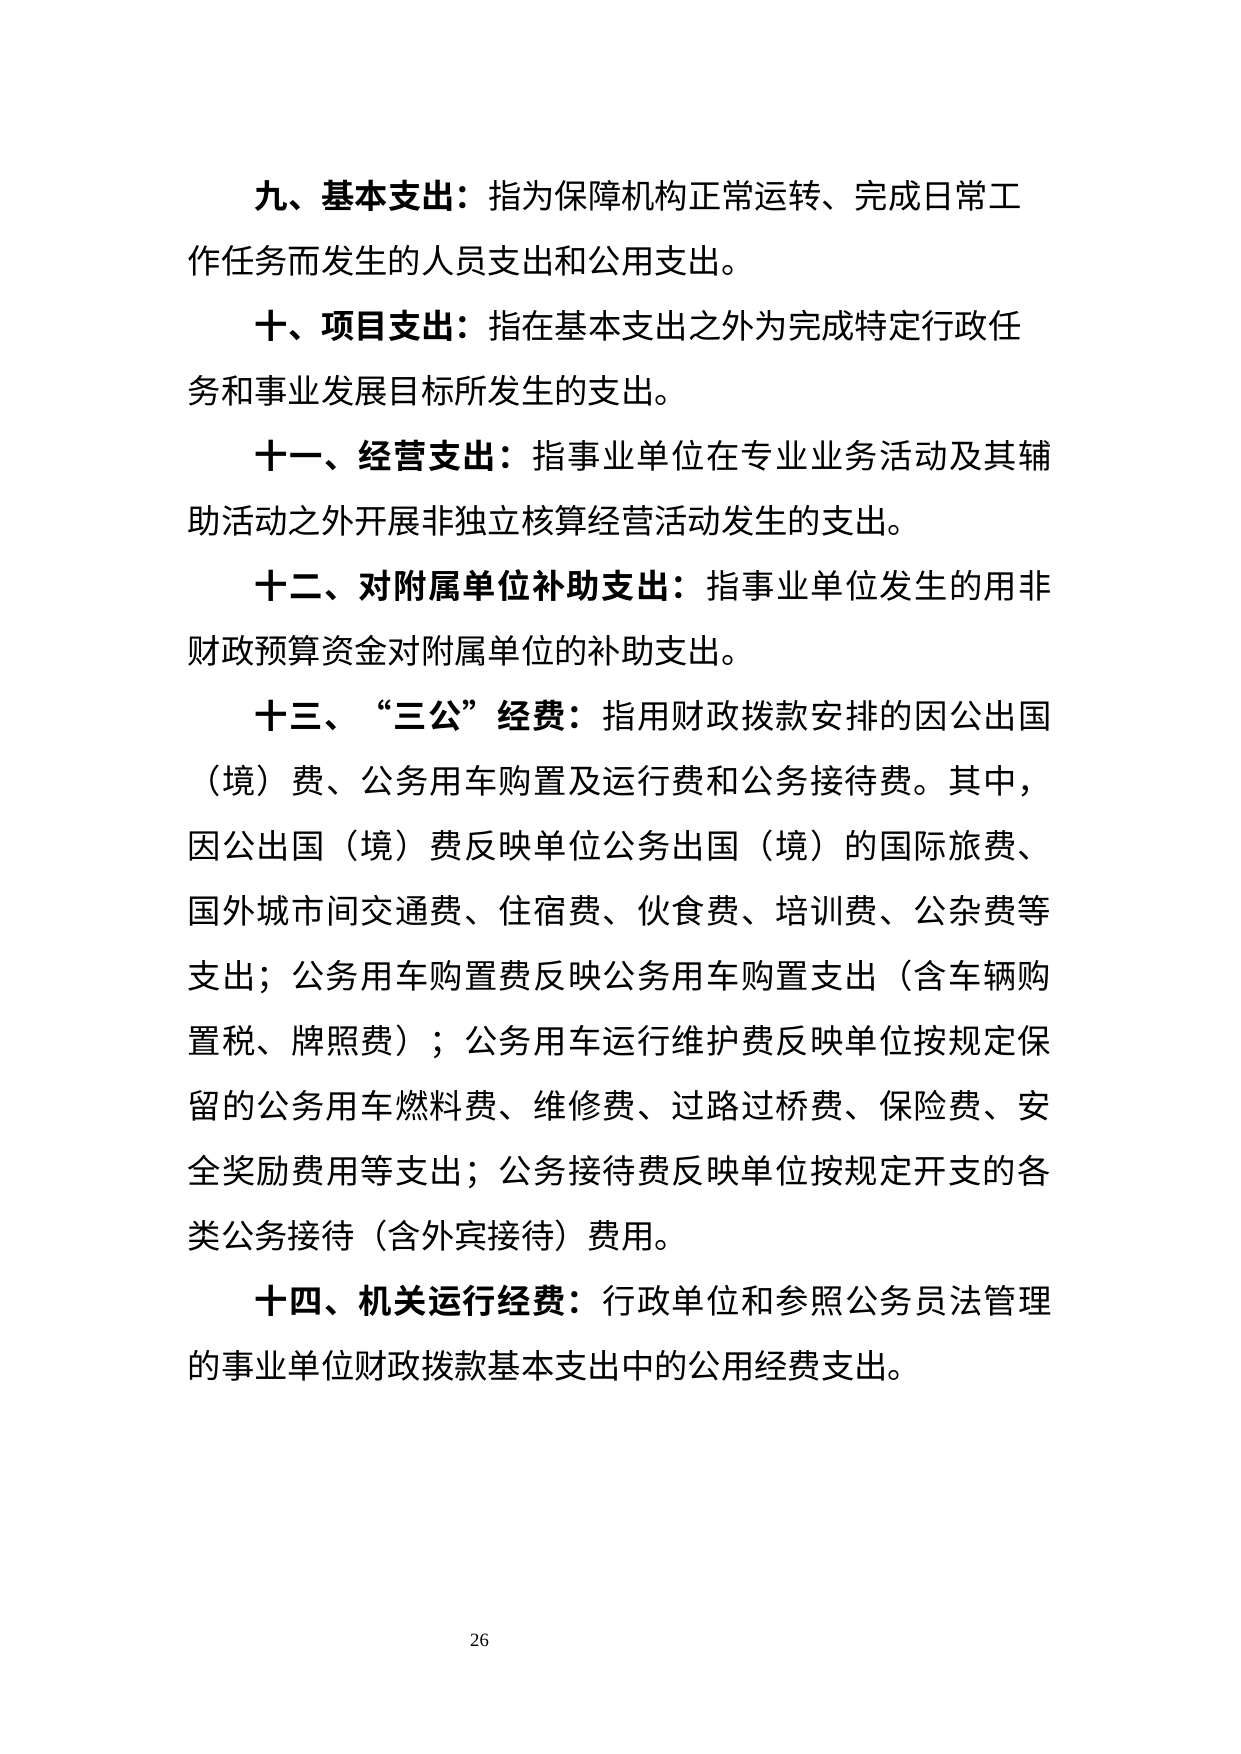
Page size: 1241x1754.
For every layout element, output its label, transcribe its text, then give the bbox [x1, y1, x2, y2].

text 十四、机关运行经费：行政单位和参照公务员法管理的事业单位财政拨款基本支出中的公用经费支出。 [187, 1267, 1053, 1397]
text 十二、对附属单位补助支出：指事业单位发生的用非财政预算资金对附属单位的补助支出。 [187, 552, 1053, 682]
text 十一、经营支出：指事业单位在专业业务活动及其辅助活动之外开展非独立核算经营活动发生的支出。 [187, 422, 1053, 552]
text 十、项目支出：指在基本支出之外为完成特定行政任务和事业发展目标所发生的支出。 [187, 292, 1053, 422]
text 十三、“三公”经费：指用财政拨款安排的因公出国（境）费、公务用车购置及运行费和公务接待费。其中，因公出国（境）费反映单位公务出国（境）的国际旅费、国外城市间交通费、住宿费、伙食费、培训费、公杂费等支出；公务用车购置费反映公务用车购置支出（含车辆购置税、牌照费）；公务用车运行维护费反映单位按规定保留的公务用车燃料费、维修费、过路过桥费、保险费、安全奖励费用等支出；公务接待费反映单位按规定开支的各类公务接待（含外宾接待）费用。 [187, 682, 1053, 1267]
text 九、基本支出：指为保障机构正常运转、完成日常工作任务而发生的人员支出和公用支出。 [187, 162, 1053, 292]
